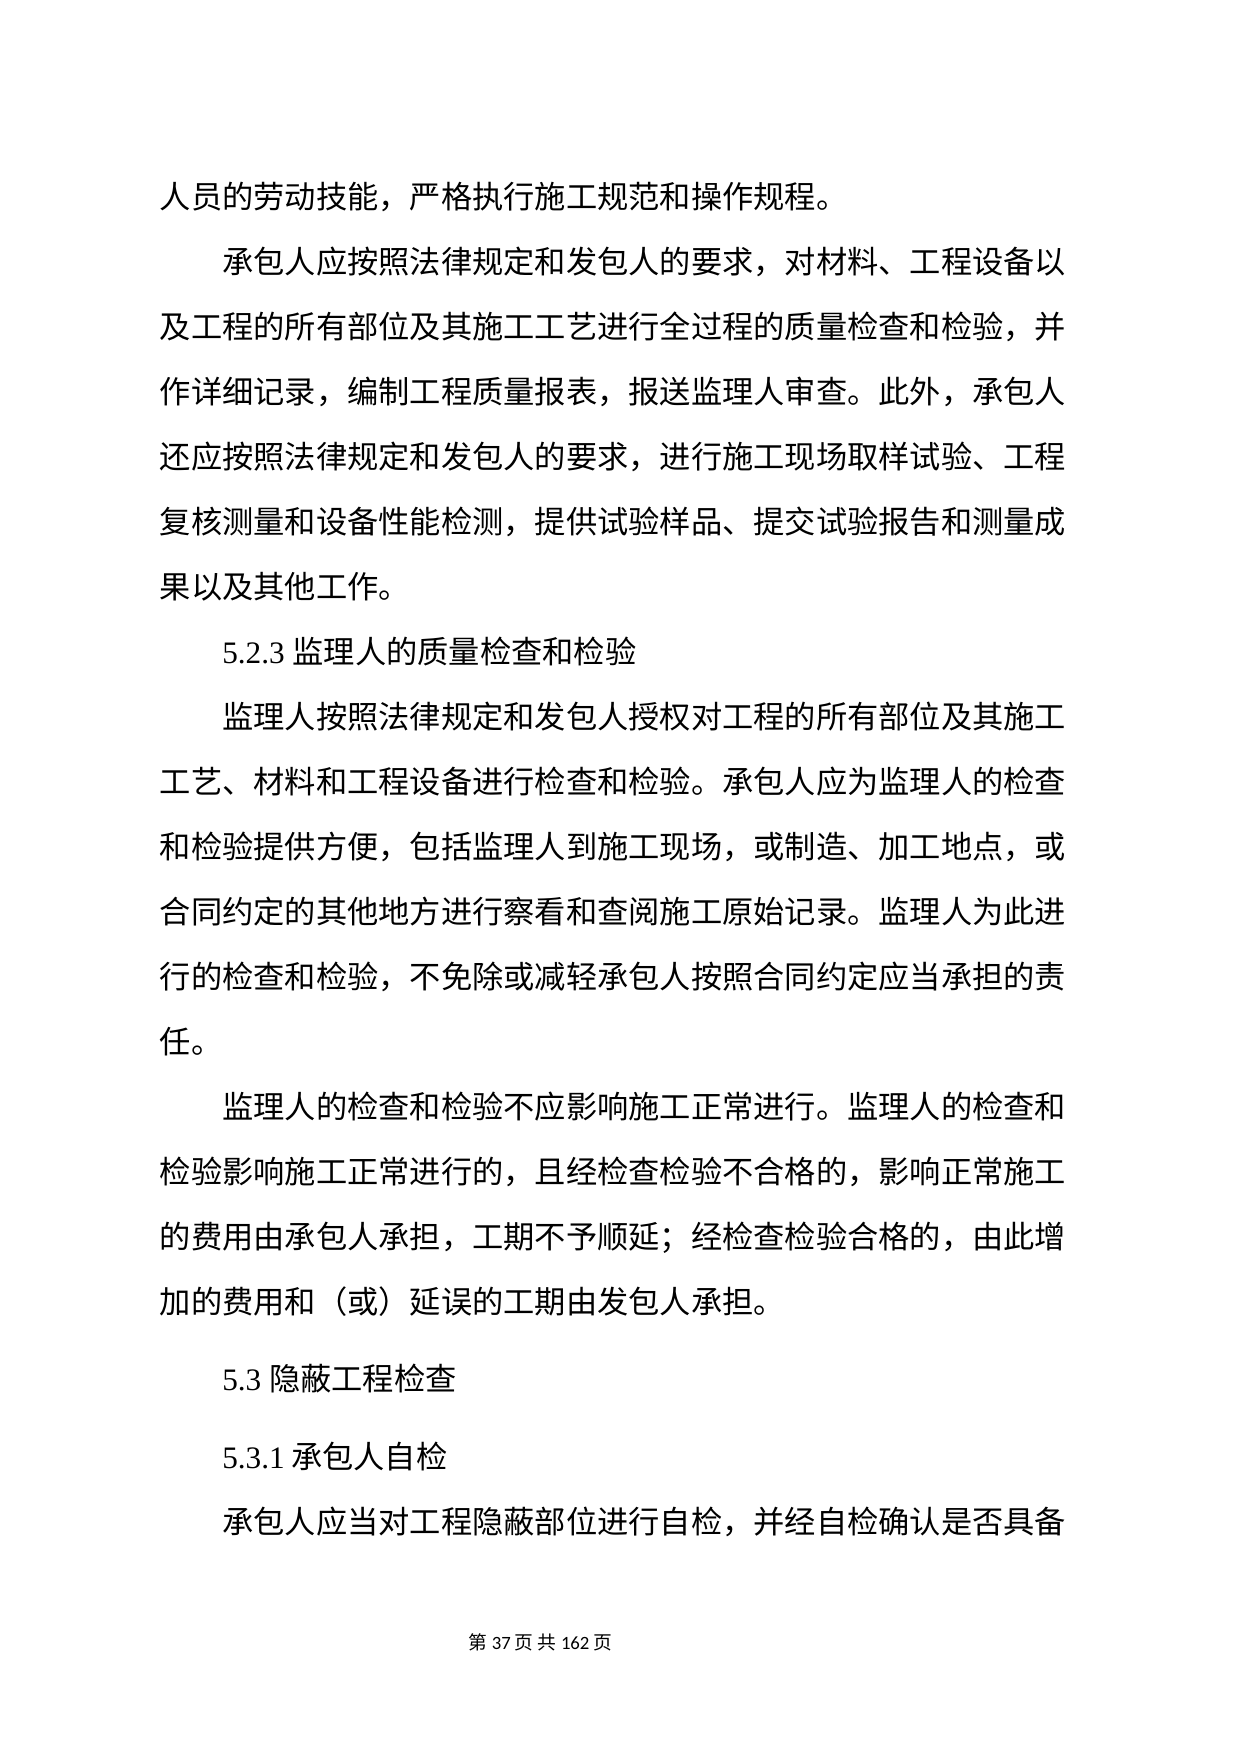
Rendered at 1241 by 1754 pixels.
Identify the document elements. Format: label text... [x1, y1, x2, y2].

text 监理人按照法律规定和发包人授权对工程的所有部位及其施工工艺、材料和工程设备进行检查和检验。承包人应为监理人的检查和检验提供方便，包括监理人到施工现场，或制造、加工地点，或合同约定的其他地方进行察看和查阅施工原始记录。监理人为此进行的检查和检验，不免除或减轻承包人按照合同约定应当承担的责任。 [159, 682, 1078, 1072]
text 5.2.3 监理人的质量检查和检验 [159, 617, 1078, 682]
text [159, 1487, 1078, 1552]
text 承包人应按照法律规定和发包人的要求，对材料、工程设备以及工程的所有部位及其施工工艺进行全过程的质量检查和检验，并作详细记录，编制工程质量报表，报送监理人审查。此外，承包人还应按照法律规定和发包人的要求，进行施工现场取样试验、工程复核测量和设备性能检测，提供试验样品、提交试验报告和测量成果以及其他工作。 [159, 227, 1078, 617]
text 5.3.1承包人自检 [159, 1422, 1078, 1487]
text 5.3 隐蔽工程检查 [159, 1344, 1078, 1409]
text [159, 162, 1078, 227]
text 监理人的检查和检验不应影响施工正常进行。监理人的检查和检验影响施工正常进行的，且经检查检验不合格的，影响正常施工的费用由承包人承担，工期不予顺延；经检查检验合格的，由此增加的费用和（或）延误的工期由发包人承担。 [159, 1072, 1078, 1332]
